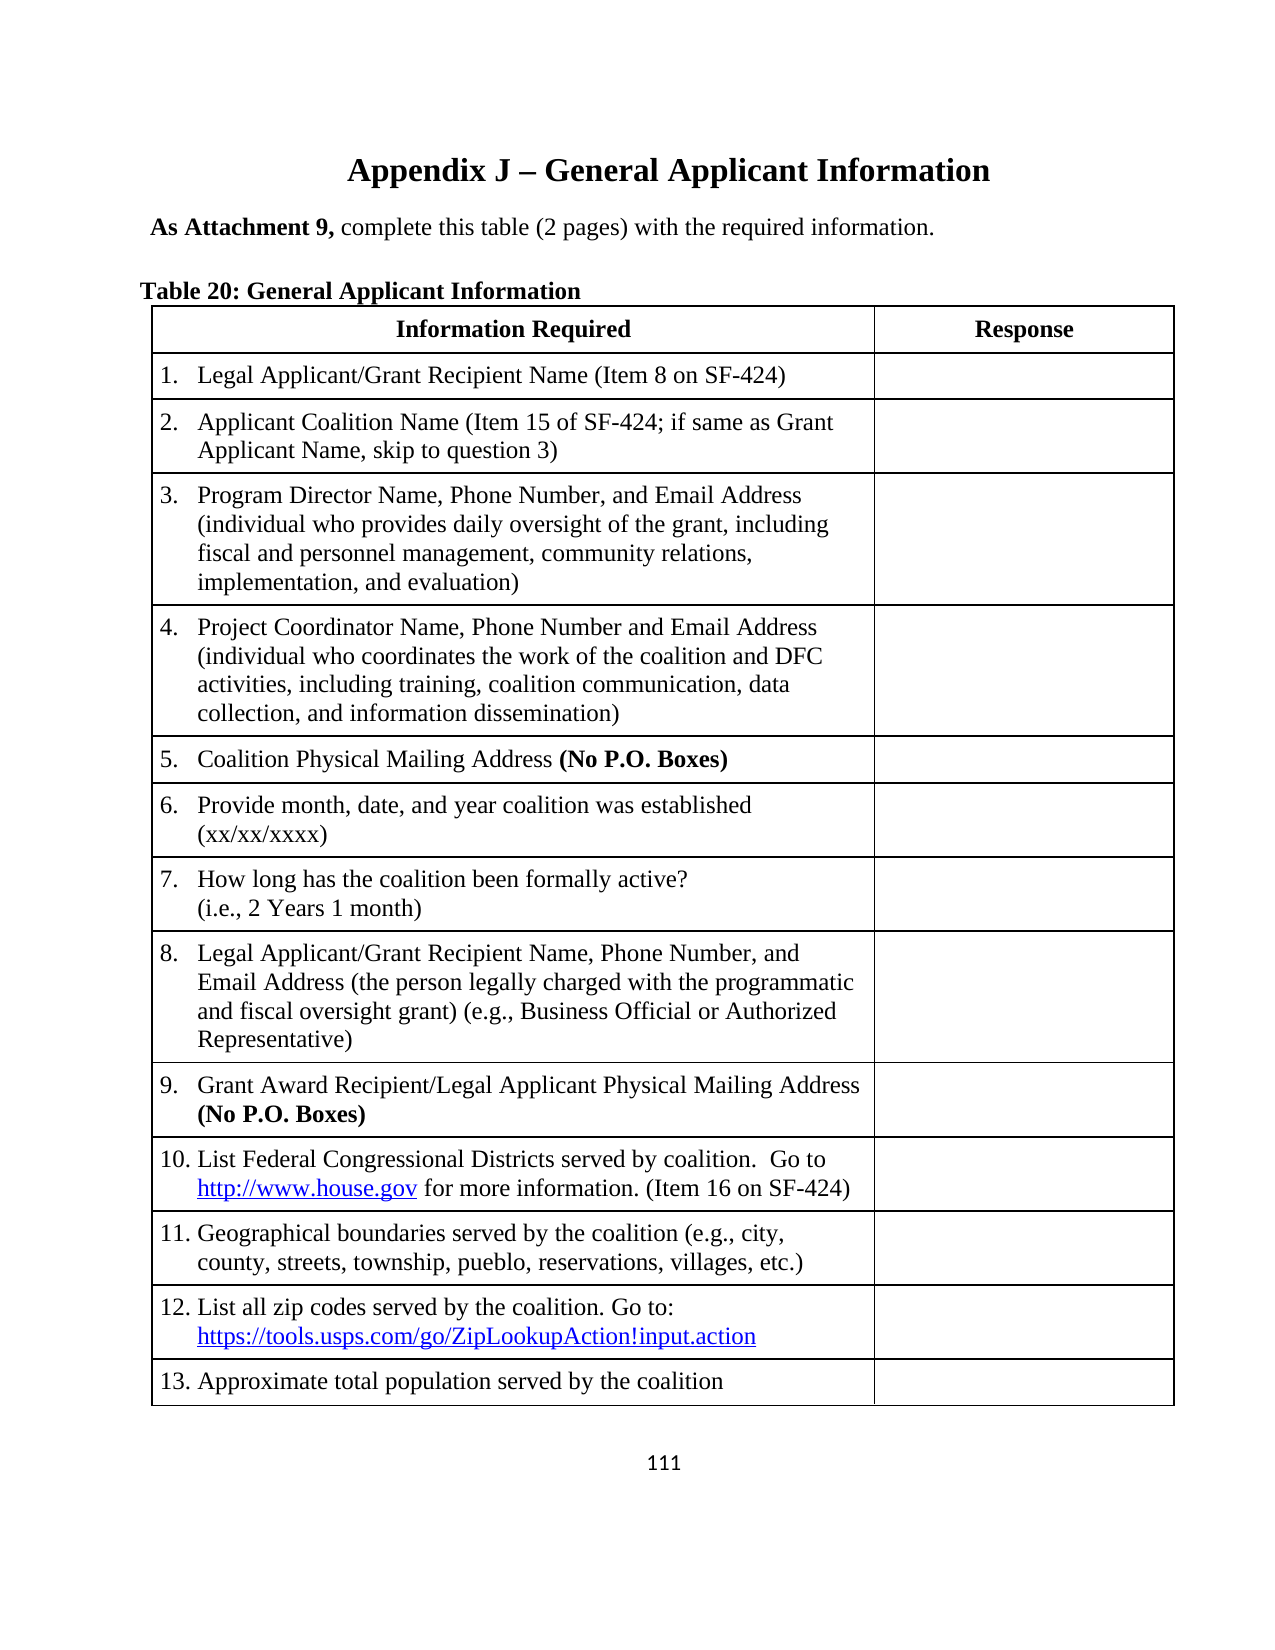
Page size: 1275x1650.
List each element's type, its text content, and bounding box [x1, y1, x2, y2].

table_cell 9. Grant Award Recipient/Legal Applicant Physical Mailing Address (No P.O. Boxes) [153, 1063, 874, 1136]
table_cell 12. List all zip codes served by the coalition. Go to: https://tools.usps.com/go/ZipLookupAction!input.action [153, 1286, 874, 1358]
table_cell [875, 1138, 1173, 1210]
table_cell [875, 1286, 1173, 1358]
table_cell 8. Legal Applicant/Grant Recipient Name, Phone Number, and Email Address (the person legally charged with the programmatic and fiscal oversight grant) (e.g., Business Official or Authorized Representative) [153, 932, 874, 1061]
table_header Response [875, 307, 1173, 352]
table_cell 3. Program Director Name, Phone Number, and Email Address (individual who provides daily oversight of the grant, including fiscal and personnel management, community relations, implementation, and evaluation) [153, 474, 874, 604]
table_cell [875, 1360, 1173, 1404]
table_cell 6. Provide month, date, and year coalition was established (xx/xx/xxxx) [153, 784, 874, 856]
table_header Information Required [153, 307, 874, 352]
table_cell [875, 932, 1173, 1061]
subtitle Appendix J – General Applicant Information [149, 150, 1187, 188]
table_cell 7. How long has the coalition been formally active? (i.e., 2 Years 1 month) [153, 858, 874, 930]
table_cell [875, 737, 1173, 782]
table_cell 13. Approximate total population served by the coalition [153, 1360, 874, 1404]
table_cell [875, 858, 1173, 930]
table_cell [875, 354, 1173, 398]
table_cell [875, 474, 1173, 604]
table_cell [875, 606, 1173, 735]
table_cell 11. Geographical boundaries served by the coalition (e.g., city, county, streets, township, pueblo, reservations, villages, etc.) [153, 1212, 874, 1284]
table_cell 2. Applicant Coalition Name (Item 15 of SF-424; if same as Grant Applicant Name, skip to question 3) [153, 400, 874, 472]
table_cell 10. List Federal Congressional Districts served by coalition. Go to http://www.house.gov for more information. (Item 16 on SF-424) [153, 1138, 874, 1210]
table_cell [875, 400, 1173, 472]
table_cell 4. Project Coordinator Name, Phone Number and Email Address (individual who coordinates the work of the coalition and DFC activities, including training, coalition communication, data collection, and information dissemination) [153, 606, 874, 735]
table_cell 5. Coalition Physical Mailing Address (No P.O. Boxes) [153, 737, 874, 782]
table_cell [875, 784, 1173, 856]
text Table 20: General Applicant Information [139, 276, 1187, 305]
table_cell 1. Legal Applicant/Grant Recipient Name (Item 8 on SF-424) [153, 354, 874, 398]
table_cell [875, 1063, 1173, 1136]
text As Attachment 9, complete this table (2 pages) with the required information. [150, 212, 1187, 241]
table_cell [875, 1212, 1173, 1284]
